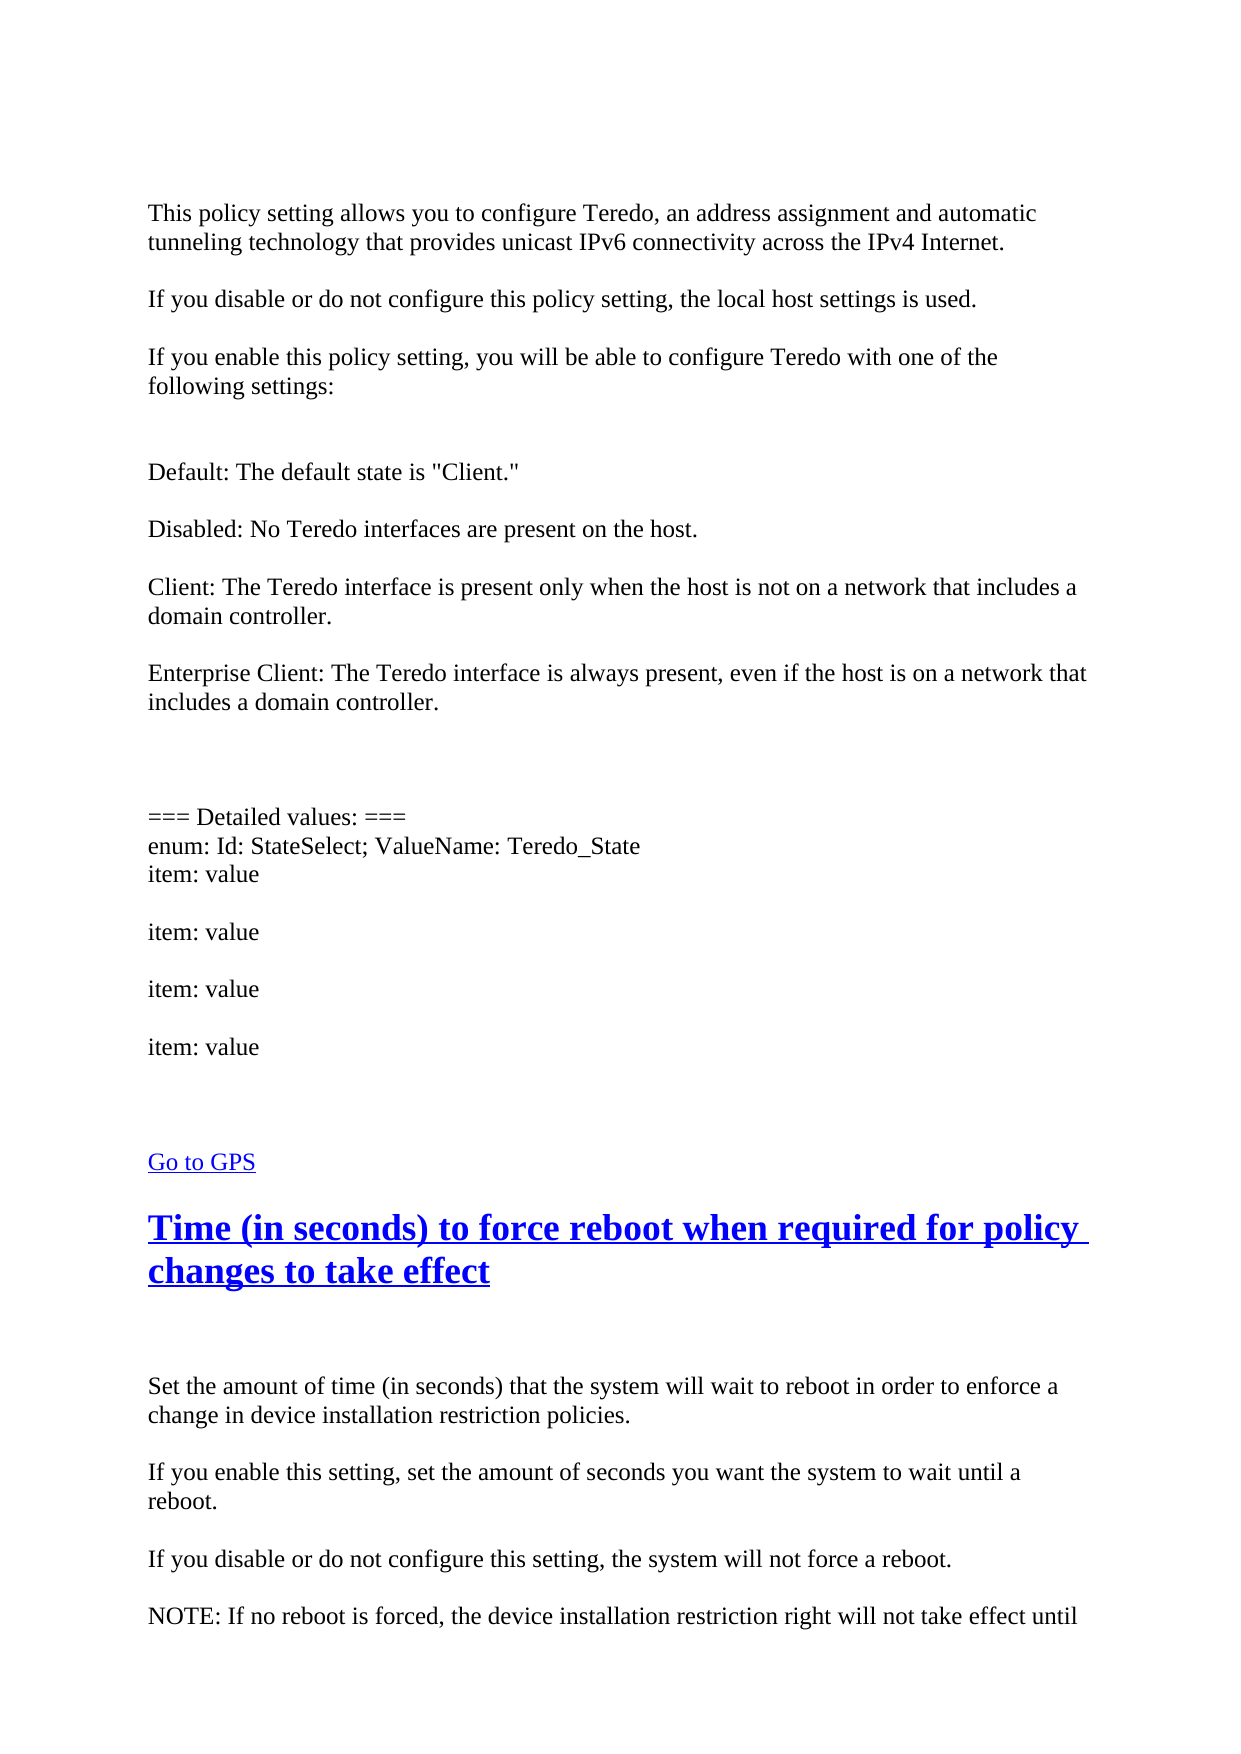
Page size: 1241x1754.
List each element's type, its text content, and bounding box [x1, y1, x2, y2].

text Time (in seconds) to force reboot when required for policy changes to take effect [148, 1205, 1093, 1291]
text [148, 1371, 1093, 1630]
text This policy setting allows you to configure Teredo, an address assignment and automatic tunneling technology that provides unicast IPv6 connectivity across the IPv4 Internet. If you disable or do not configure this policy setting, the local host settings is used. If you enable this policy setting, you will be able to configure Teredo with one of the following settings: Default: The default state is "Client." Disabled: No Teredo interfaces are present on the host. Client: The Teredo interface is present only when the host is not on a network that includes a domain controller. Enterprise Client: The Teredo interface is always present, even if the host is on a network that includes a domain controller. === Detailed values: === enum: Id: StateSelect; ValueName: Teredo_State item: value item: value item: value item: value Go to GPS [148, 198, 1093, 1176]
